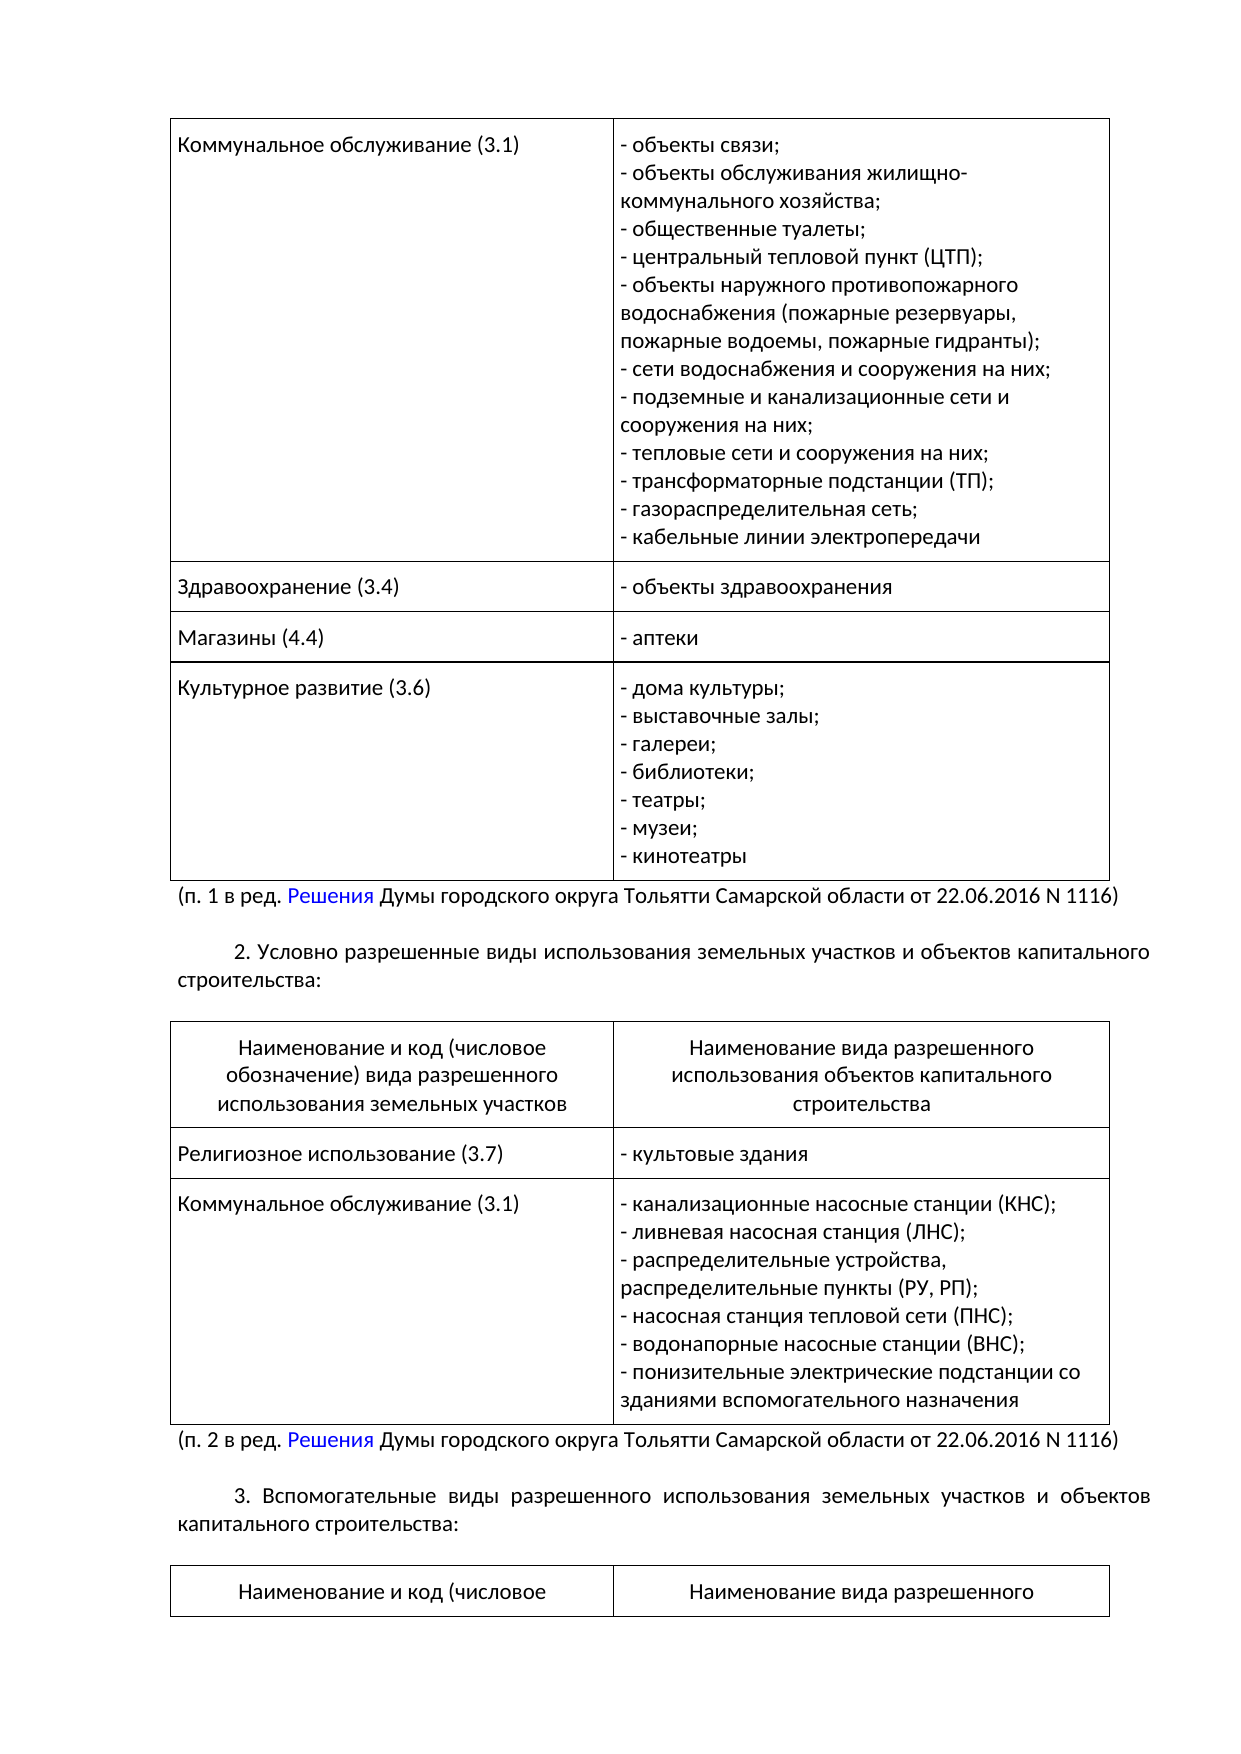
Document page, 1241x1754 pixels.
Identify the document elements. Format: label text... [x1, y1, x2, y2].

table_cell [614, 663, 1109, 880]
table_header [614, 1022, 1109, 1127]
text (п. 2 в ред. Решения Думы городского округа Тольятти Самарской области от 22.06.2016 N 1116) [177, 1425, 1152, 1453]
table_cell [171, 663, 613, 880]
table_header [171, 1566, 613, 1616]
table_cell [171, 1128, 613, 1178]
text 2. Условно разрешенные виды использования земельных участков и объектов капитального строительства: [177, 937, 1152, 993]
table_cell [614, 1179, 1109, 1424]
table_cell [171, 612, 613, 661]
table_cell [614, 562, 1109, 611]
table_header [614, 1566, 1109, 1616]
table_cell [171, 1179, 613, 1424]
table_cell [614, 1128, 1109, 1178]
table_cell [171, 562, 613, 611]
text (п. 1 в ред. Решения Думы городского округа Тольятти Самарской области от 22.06.2016 N 1116) [177, 881, 1152, 909]
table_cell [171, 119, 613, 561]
text 3. Вспомогательные виды разрешенного использования земельных участков и объектов капитального строительства: [177, 1481, 1152, 1537]
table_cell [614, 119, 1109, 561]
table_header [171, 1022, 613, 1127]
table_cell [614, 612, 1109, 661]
